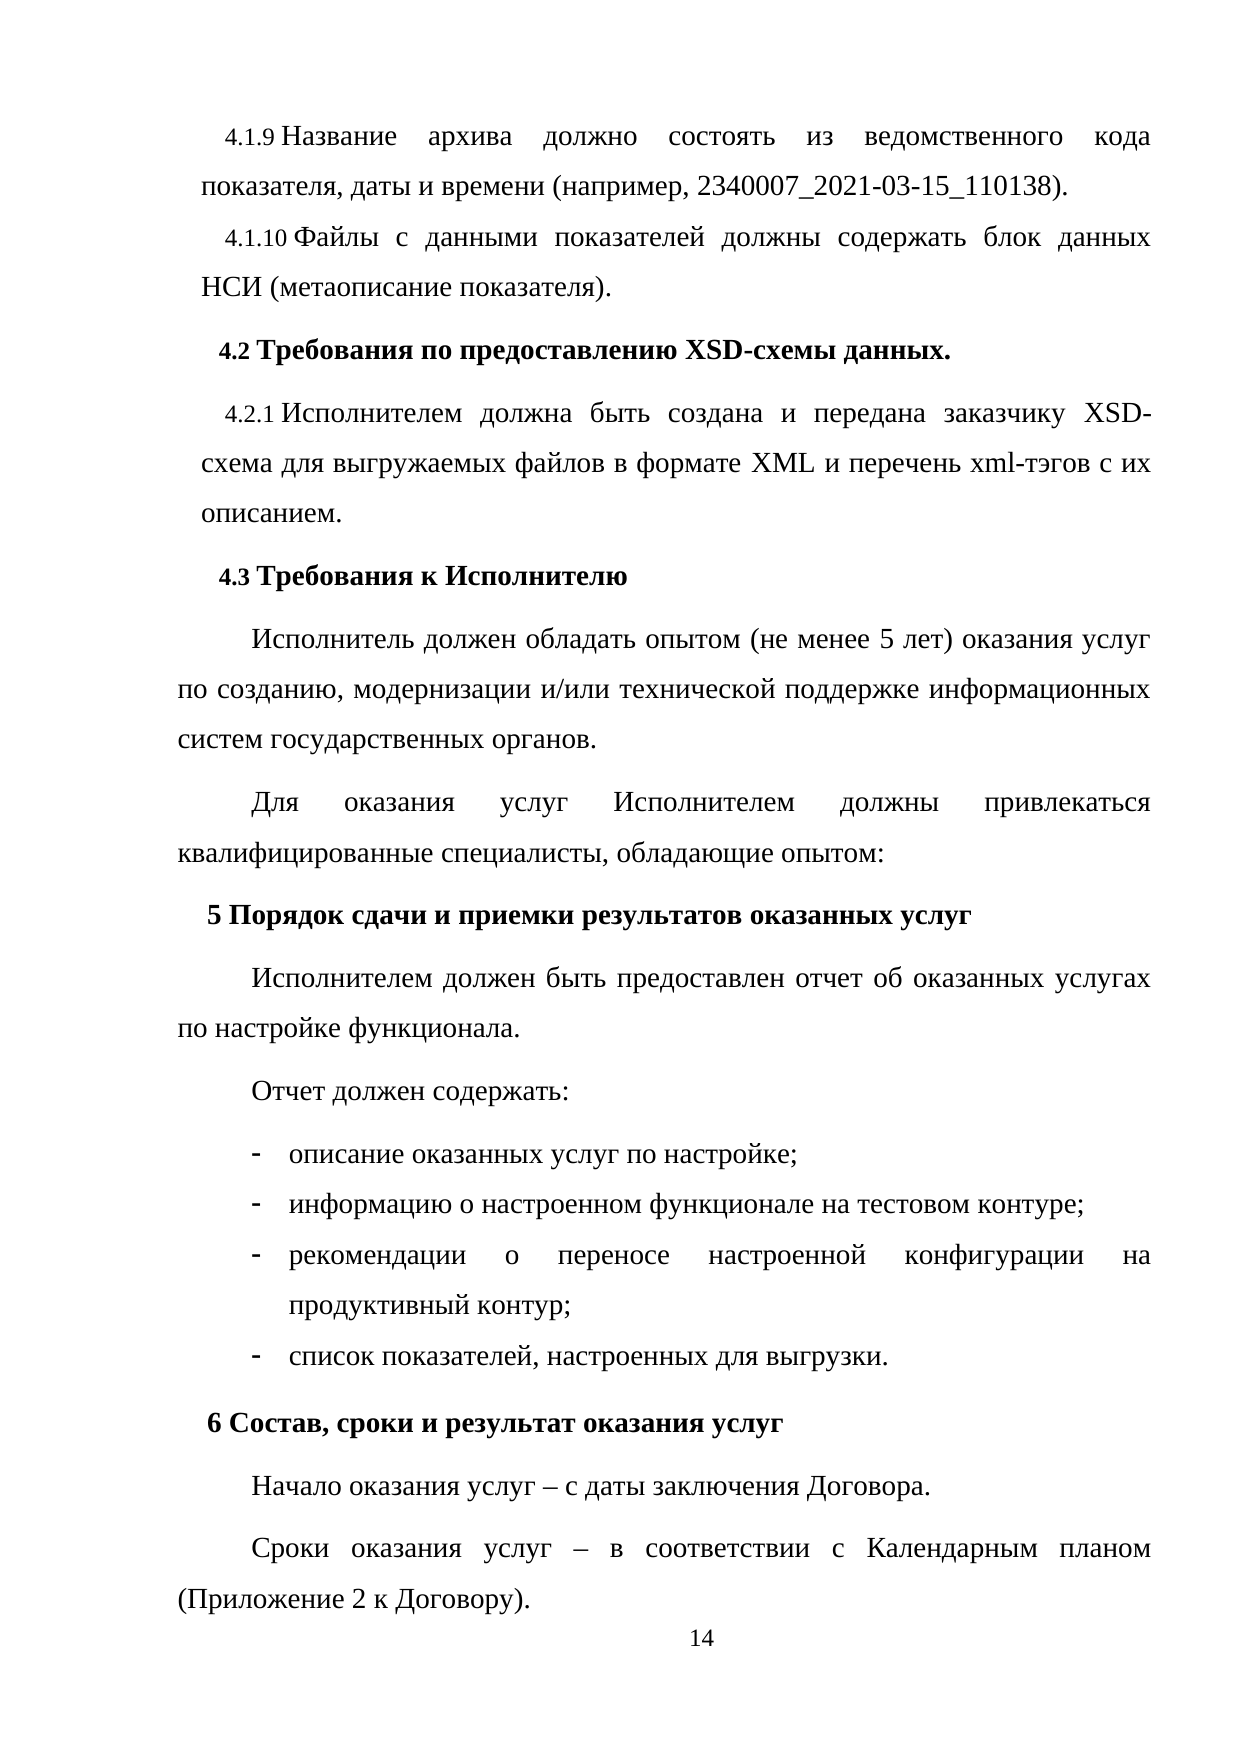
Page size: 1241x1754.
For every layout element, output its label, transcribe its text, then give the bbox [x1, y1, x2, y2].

subtitle Порядок сдачи и приемки результатов оказанных услуг [189, 897, 1152, 931]
text Отчет должен содержать: [177, 1073, 1152, 1107]
list информацию о настроенном функционале на тестовом контуре; [251, 1187, 1152, 1220]
subtitle Состав, сроки и результат оказания услуг [189, 1405, 1152, 1438]
list Файлы с данными показателей должны содержать блок данных НСИ (метаописание показателя). [201, 219, 1152, 303]
subtitle Требования по предоставлению XSD-схемы данных. [201, 332, 1152, 365]
list рекомендации о переносе настроенной конфигурации на продуктивный контур; [251, 1237, 1152, 1321]
text Для оказания услуг Исполнителем должны привлекаться квалифицированные специалисты, обладающие опытом: [177, 784, 1152, 868]
list Название архива должно состоять из ведомственного кода показателя, даты и времени (например, 2340007_2021-03-15_110138). [201, 118, 1152, 202]
text Начало оказания услуг – с даты заключения Договора. [177, 1468, 1152, 1501]
text Исполнитель должен обладать опытом (не менее 5 лет) оказания услуг по созданию, модернизации и/или технической поддержке информационных систем государственных органов. [177, 621, 1152, 755]
list описание оказанных услуг по настройке; [251, 1136, 1152, 1170]
text Исполнителем должен быть предоставлен отчет об оказанных услугах по настройке функционала. [177, 960, 1152, 1044]
text Сроки оказания услуг – в соответствии с Календарным планом (Приложение 2 к Договору). [177, 1531, 1152, 1614]
list список показателей, настроенных для выгрузки. [251, 1338, 1152, 1371]
subtitle Требования к Исполнителю [201, 558, 1152, 592]
list Исполнителем должна быть создана и передана заказчику XSD-схема для выгружаемых файлов в формате XML и перечень xml-тэгов с их описанием. [201, 395, 1152, 529]
